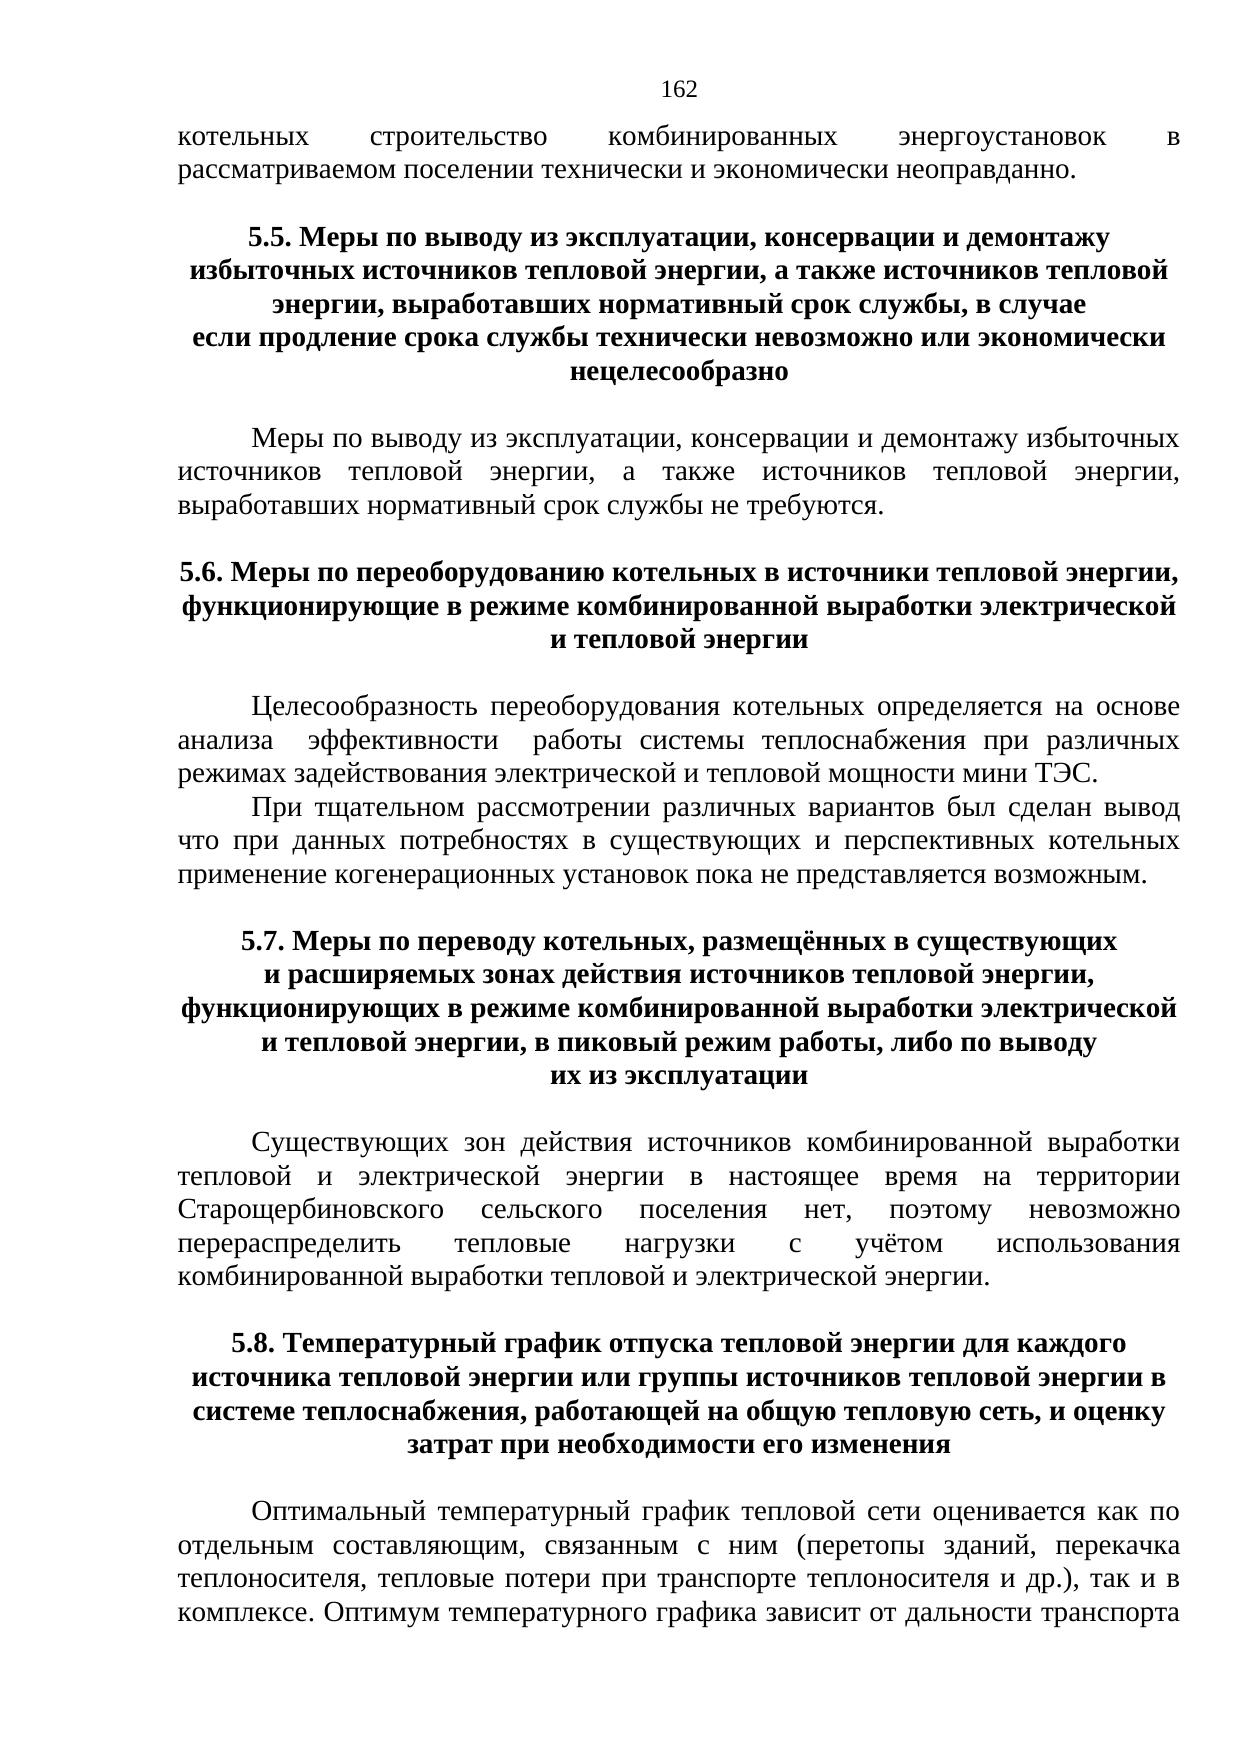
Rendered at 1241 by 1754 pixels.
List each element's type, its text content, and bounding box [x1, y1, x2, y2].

text При тщательном рассмотрении различных вариантов был сделан вывод что при данных потребностях в существующих и перспективных котельных применение когенерационных установок пока не представляется возможным. [177, 789, 1181, 889]
text Меры по выводу из эксплуатации, консервации и демонтажу избыточных источников тепловой энергии, а также источников тепловой энергии, выработавших нормативный срок службы не требуются. [177, 420, 1181, 521]
text 5.8. Температурный график отпуска тепловой энергии для каждого [177, 1326, 1181, 1359]
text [177, 1493, 1181, 1627]
text источника тепловой энергии или группы источников тепловой энергии в системе теплоснабжения, работающей на общую тепловую сеть, и оценку затрат при необходимости его изменения [177, 1359, 1181, 1460]
text если продление срока службы технически невозможно или экономически нецелесообразно [177, 319, 1181, 386]
text 5.5. Меры по выводу из эксплуатации, консервации и демонтажу [177, 219, 1181, 252]
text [177, 118, 1181, 185]
text и расширяемых зонах действия источников тепловой энергии, [177, 957, 1181, 990]
text Существующих зон действия источников комбинированной выработки тепловой и электрической энергии в настоящее время на территории Старощербиновского сельского поселения нет, поэтому невозможно перераспределить тепловые нагрузки с учётом использования комбинированной выработки тепловой и электрической энергии. [177, 1124, 1181, 1292]
text избыточных источников тепловой энергии, а также источников тепловой энергии, выработавших нормативный срок службы, в случае [177, 252, 1181, 319]
text Целесообразность переоборудования котельных определяется на основе анализа эффективности работы системы теплоснабжения при различных режимах задействования электрической и тепловой мощности мини ТЭС. [177, 688, 1181, 789]
text их из эксплуатации [177, 1057, 1181, 1091]
text 5.6. Меры по переоборудованию котельных в источники тепловой энергии, функционирующие в режиме комбинированной выработки электрической и тепловой энергии [177, 554, 1181, 655]
text функционирующих в режиме комбинированной выработки электрической и тепловой энергии, в пиковый режим работы, либо по выводу [177, 990, 1181, 1057]
text 5.7. Меры по переводу котельных, размещённых в существующих [177, 923, 1181, 957]
